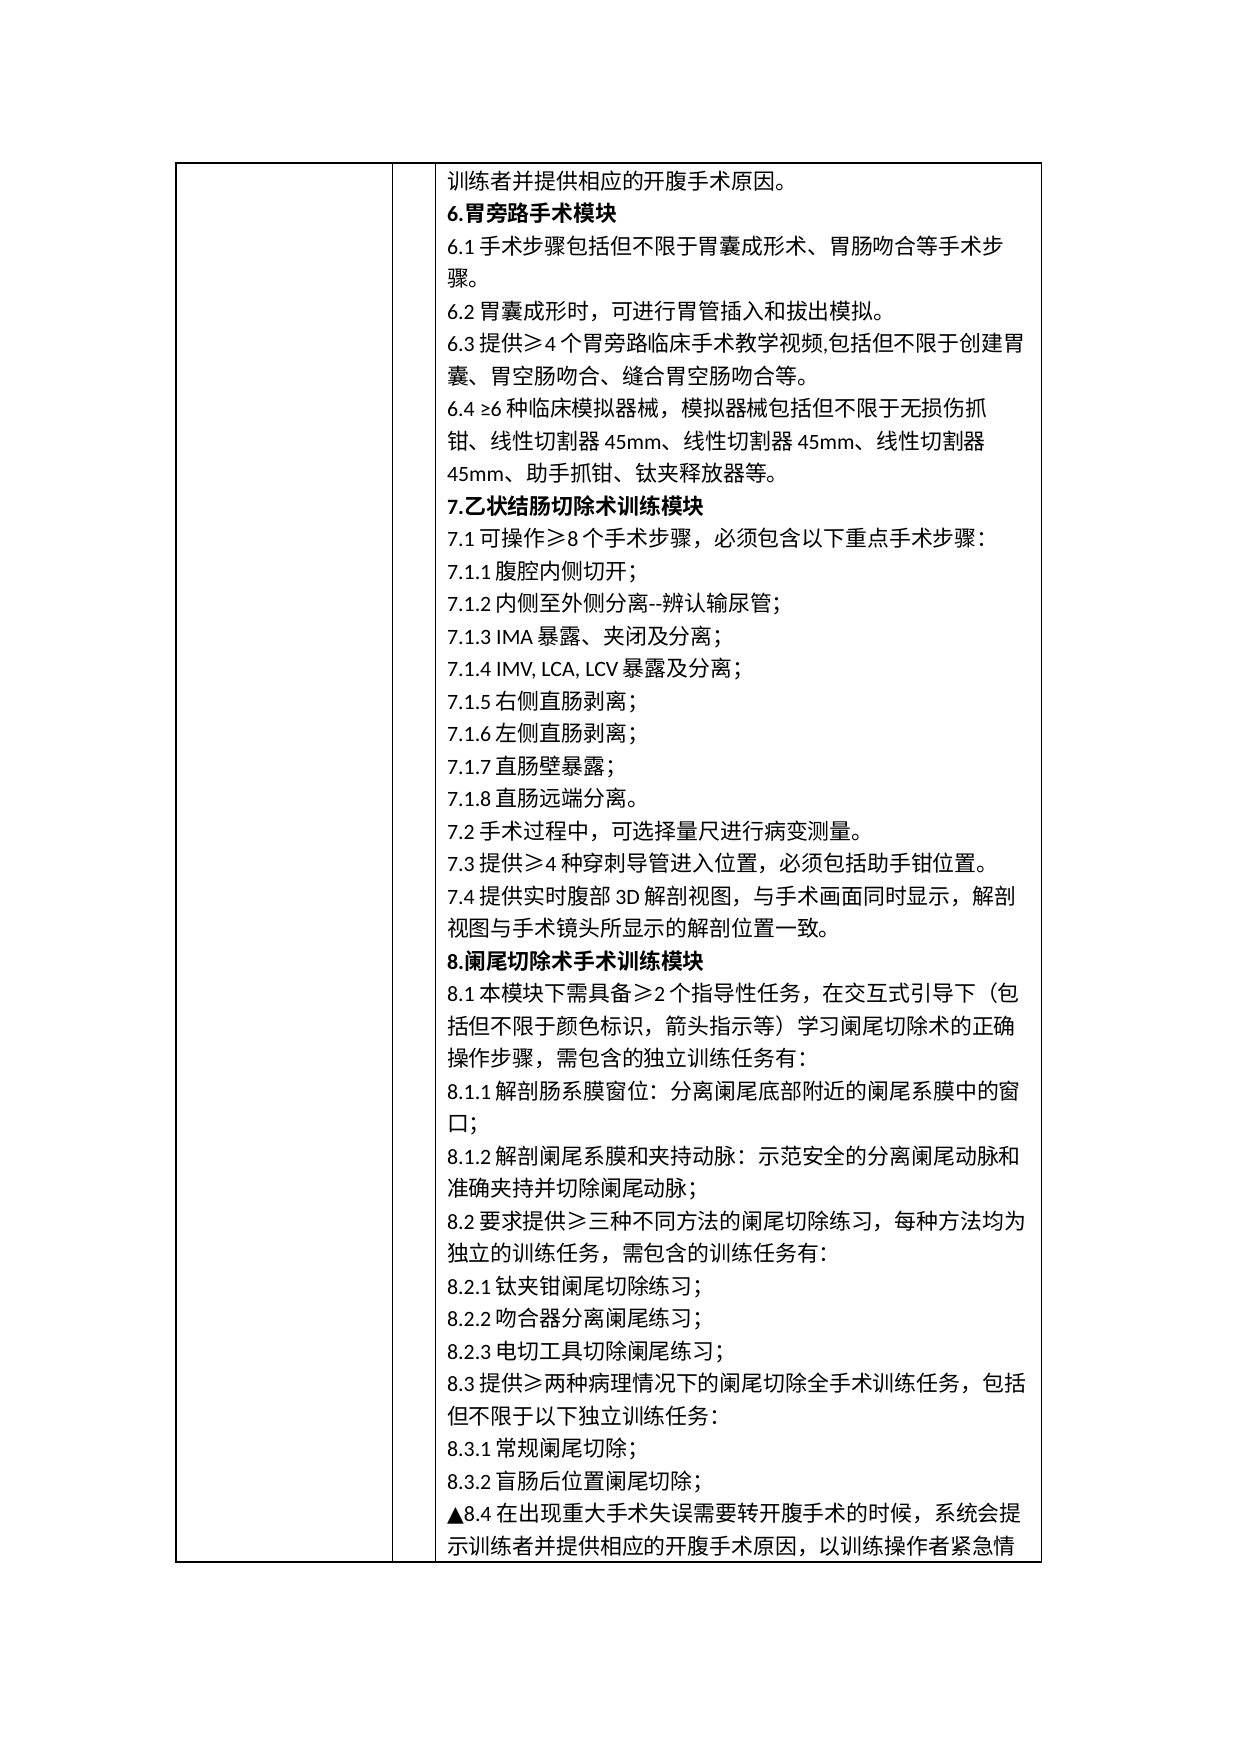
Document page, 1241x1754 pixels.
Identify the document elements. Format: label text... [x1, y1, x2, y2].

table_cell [436, 164, 1041, 1561]
table_cell [177, 164, 392, 1561]
table_cell 1 [393, 164, 435, 1561]
